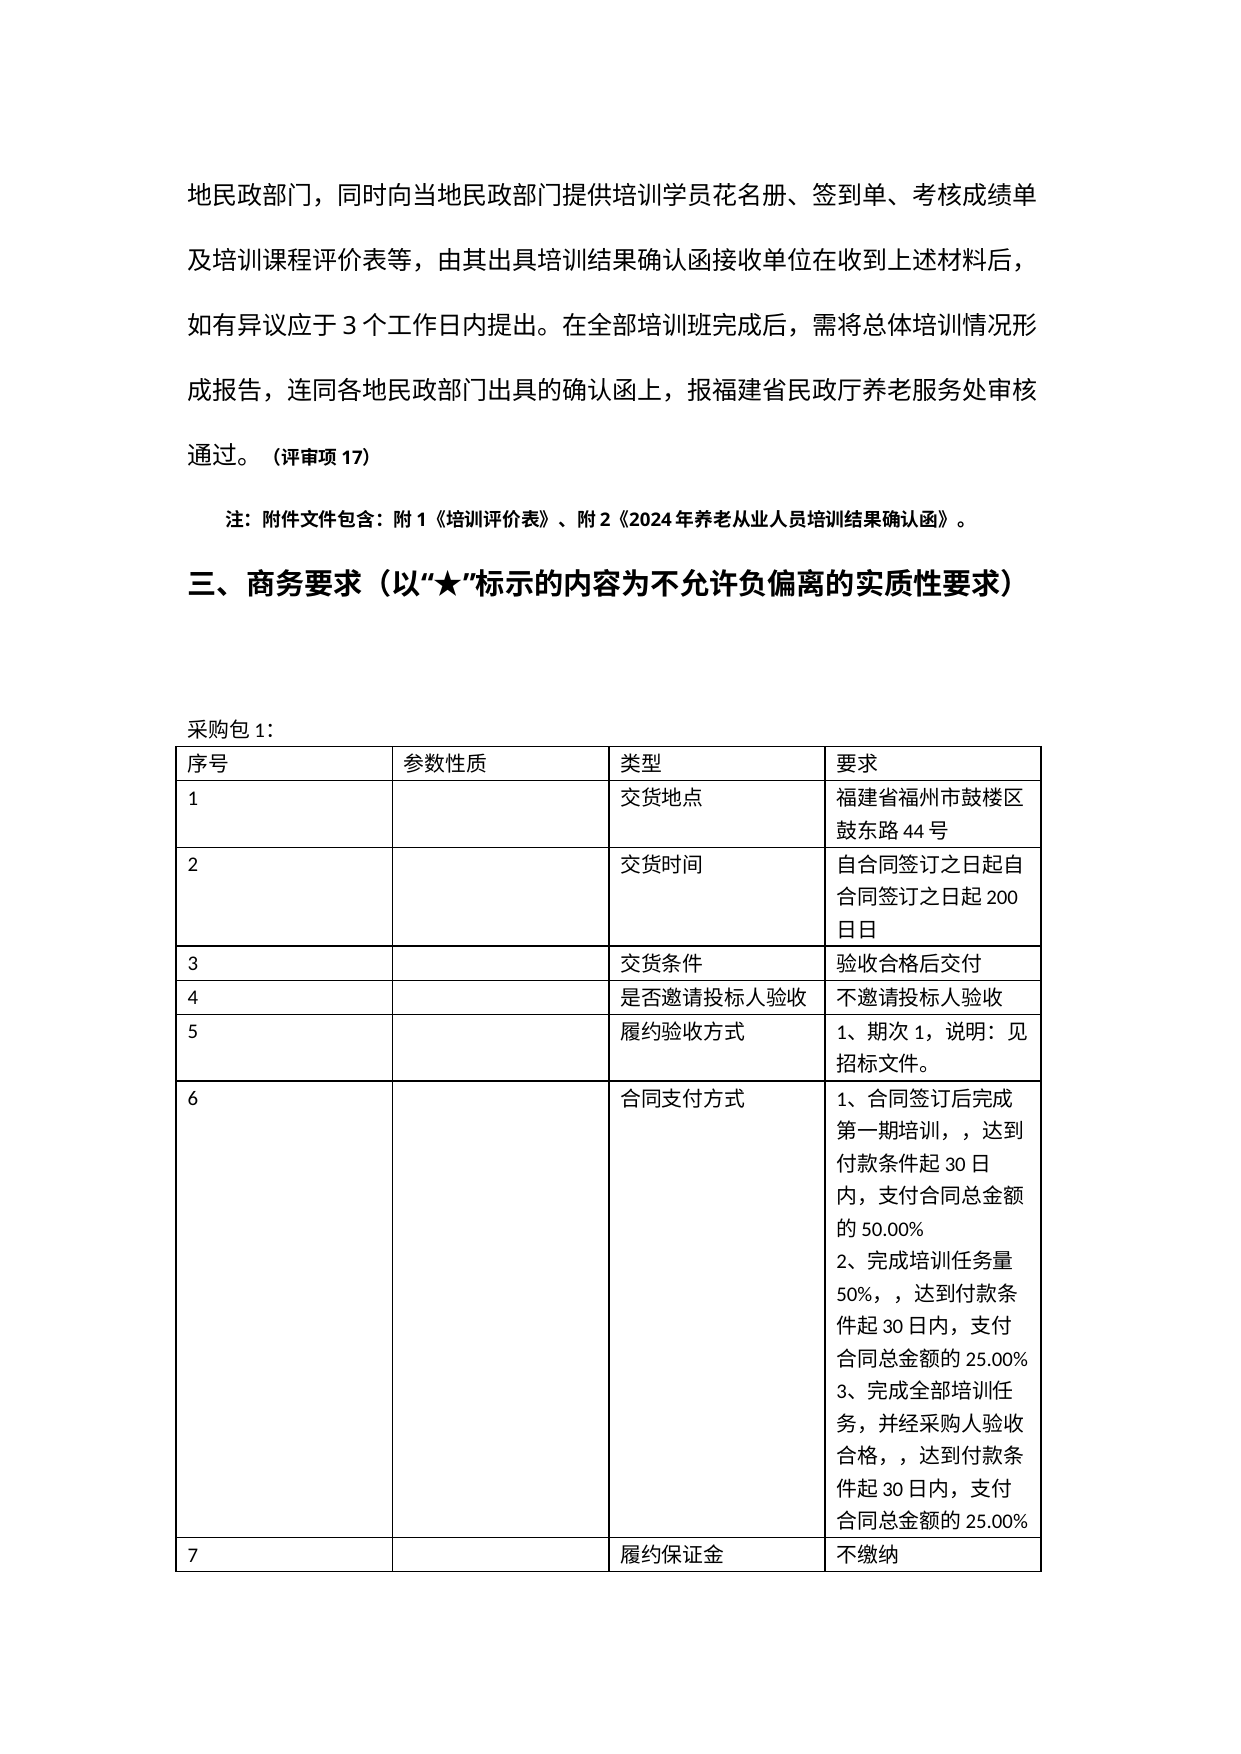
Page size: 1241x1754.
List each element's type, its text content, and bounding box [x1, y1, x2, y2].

table_cell 交货时间 [610, 848, 824, 945]
table_cell 不缴纳 [826, 1538, 1040, 1571]
table_cell 2 [177, 848, 392, 945]
table_cell 自合同签订之日起自合同签订之日起200日日 [826, 848, 1040, 945]
table_cell [393, 947, 608, 979]
table_cell 履约验收方式 [610, 1015, 824, 1080]
table_cell 福建省福州市鼓楼区鼓东路44号 [826, 781, 1040, 846]
table_cell 是否邀请投标人验收 [610, 981, 824, 1013]
table_cell [393, 1538, 608, 1571]
table_cell 3 [177, 947, 392, 979]
table_header 参数性质 [393, 747, 608, 780]
table_cell 验收合格后交付 [826, 947, 1040, 979]
table_header 序号 [177, 747, 392, 780]
text 注：附件文件包含：附1《培训评价表》、附2《2024年养老从业人员培训结果确认函》。 [187, 503, 1053, 535]
table_cell 履约保证金 [610, 1538, 824, 1571]
table_cell [393, 781, 608, 846]
table_cell 6 [177, 1082, 392, 1537]
text 采购包1： [187, 713, 1053, 746]
table_cell 5 [177, 1015, 392, 1080]
table_cell 交货地点 [610, 781, 824, 846]
table_cell [393, 1082, 608, 1537]
table_header 类型 [610, 747, 824, 780]
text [187, 162, 1053, 487]
table_cell 4 [177, 981, 392, 1013]
text 三、商务要求（以“★”标示的内容为不允许负偏离的实质性要求） [187, 551, 1053, 616]
table_cell [393, 1015, 608, 1080]
table_cell 7 [177, 1538, 392, 1571]
table_cell [393, 981, 608, 1013]
table_cell 1 [177, 781, 392, 846]
table_cell 1、期次1，说明：见招标文件。 [826, 1015, 1040, 1080]
table_header 要求 [826, 747, 1040, 780]
table_cell [393, 848, 608, 945]
table_cell 不邀请投标人验收 [826, 981, 1040, 1013]
table_cell 合同支付方式 [610, 1082, 824, 1537]
table_cell 1、合同签订后完成第一期培训，，达到付款条件起30日内，支付合同总金额的50.00% 2、完成培训任务量50%，，达到付款条件起30日内，支付合同总金额的25.00% 3、完成全部培训任务，并经采购人验收合格，，达到付款条件起30日内，支付合同总金额的25.00% [826, 1082, 1040, 1537]
table_cell 交货条件 [610, 947, 824, 979]
